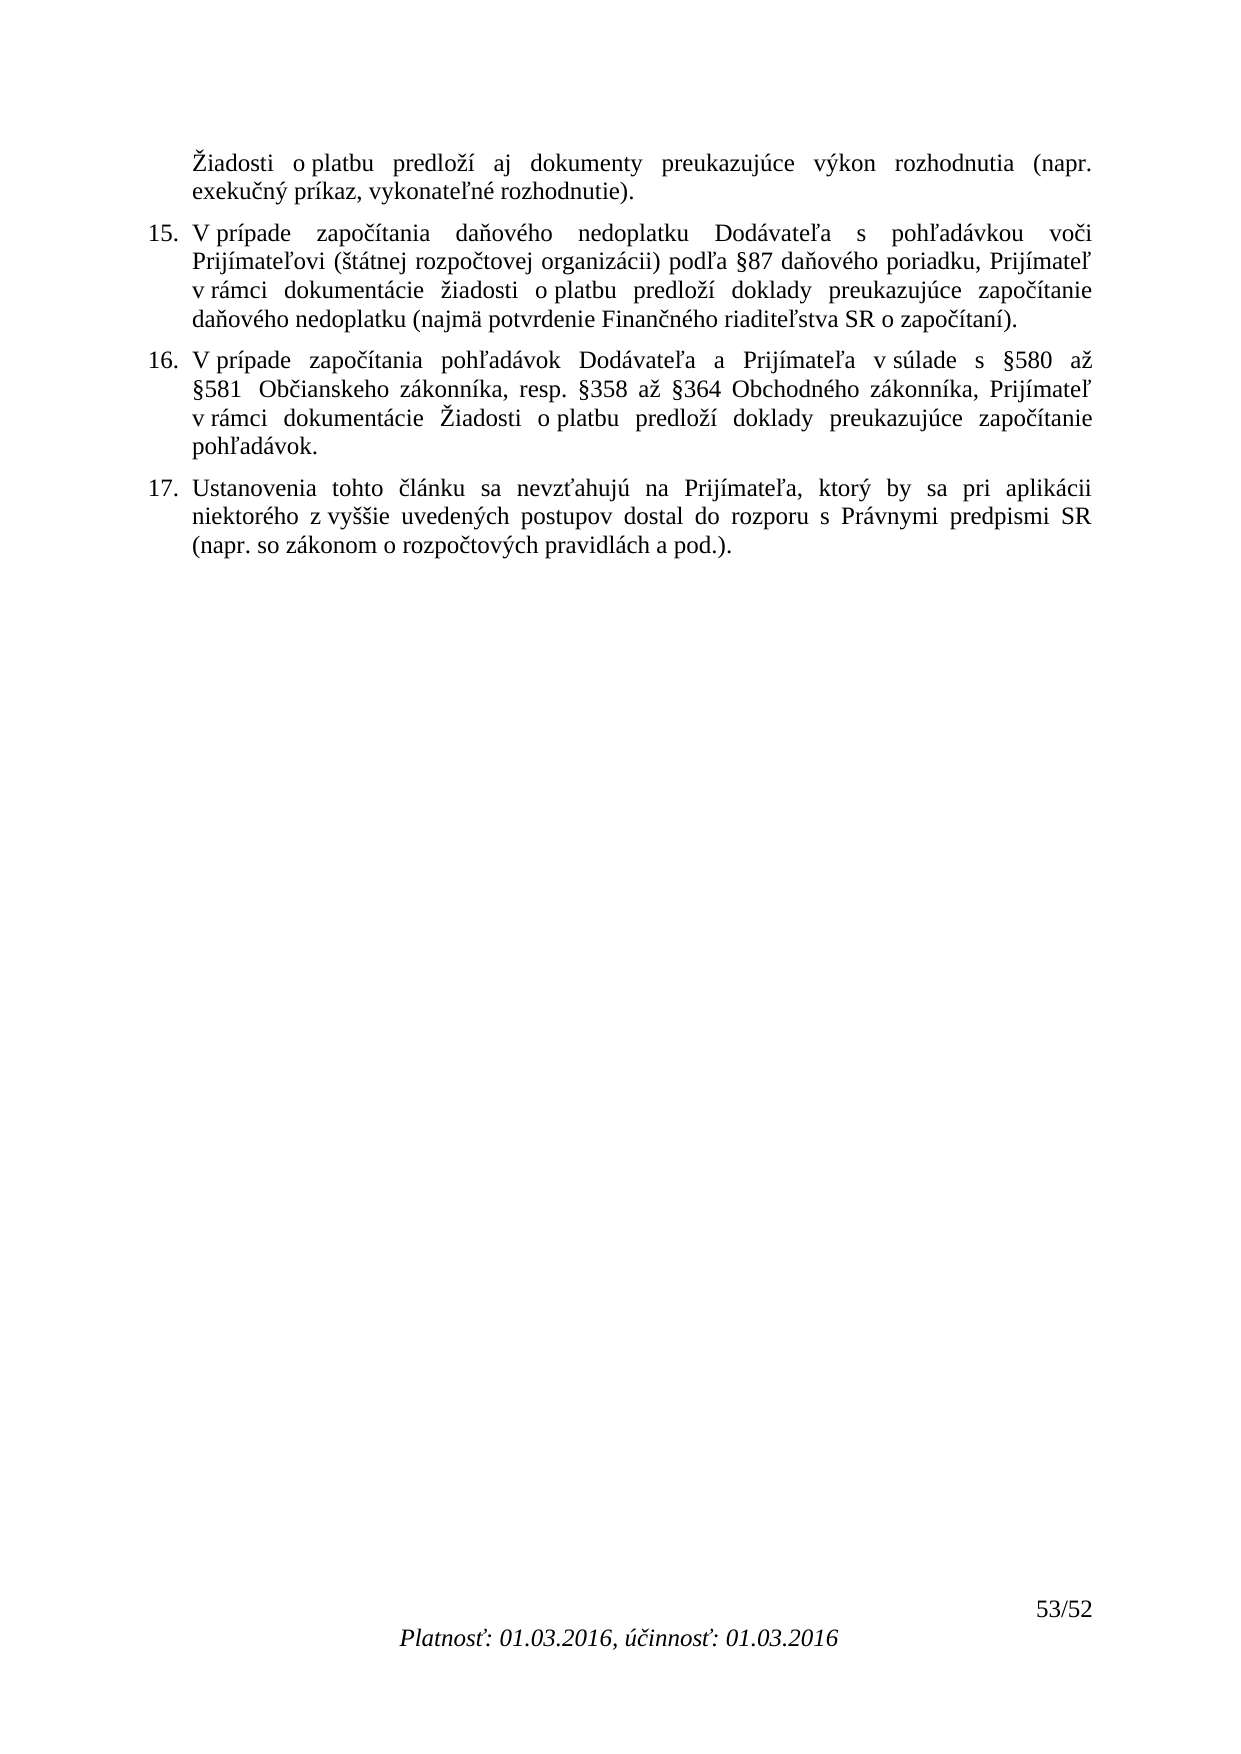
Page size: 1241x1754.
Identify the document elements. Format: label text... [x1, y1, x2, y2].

list V prípade započítania pohľadávok Dodávateľa a Prijímateľa v súlade s §580 až §581 Občianskeho zákonníka, resp. §358 až §364 Obchodného zákonníka, Prijímateľ v rámci dokumentácie Žiadosti o platbu predloží doklady preukazujúce započítanie pohľadávok. [148, 345, 1093, 460]
list V prípade započítania daňového nedoplatku Dodávateľa s pohľadávkou voči Prijímateľovi (štátnej rozpočtovej organizácii) podľa §87 daňového poriadku, Prijímateľ v rámci dokumentácie žiadosti o platbu predloží doklady preukazujúce započítanie daňového nedoplatku (najmä potvrdenie Finančného riaditeľstva SR o započítaní). [148, 218, 1093, 333]
list Ustanovenia tohto článku sa nevzťahujú na Prijímateľa, ktorý by sa pri aplikácii niektorého z vyššie uvedených postupov dostal do rozporu s Právnymi predpismi SR (napr. so zákonom o rozpočtových pravidlách a pod.). [148, 473, 1093, 559]
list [148, 148, 1093, 205]
